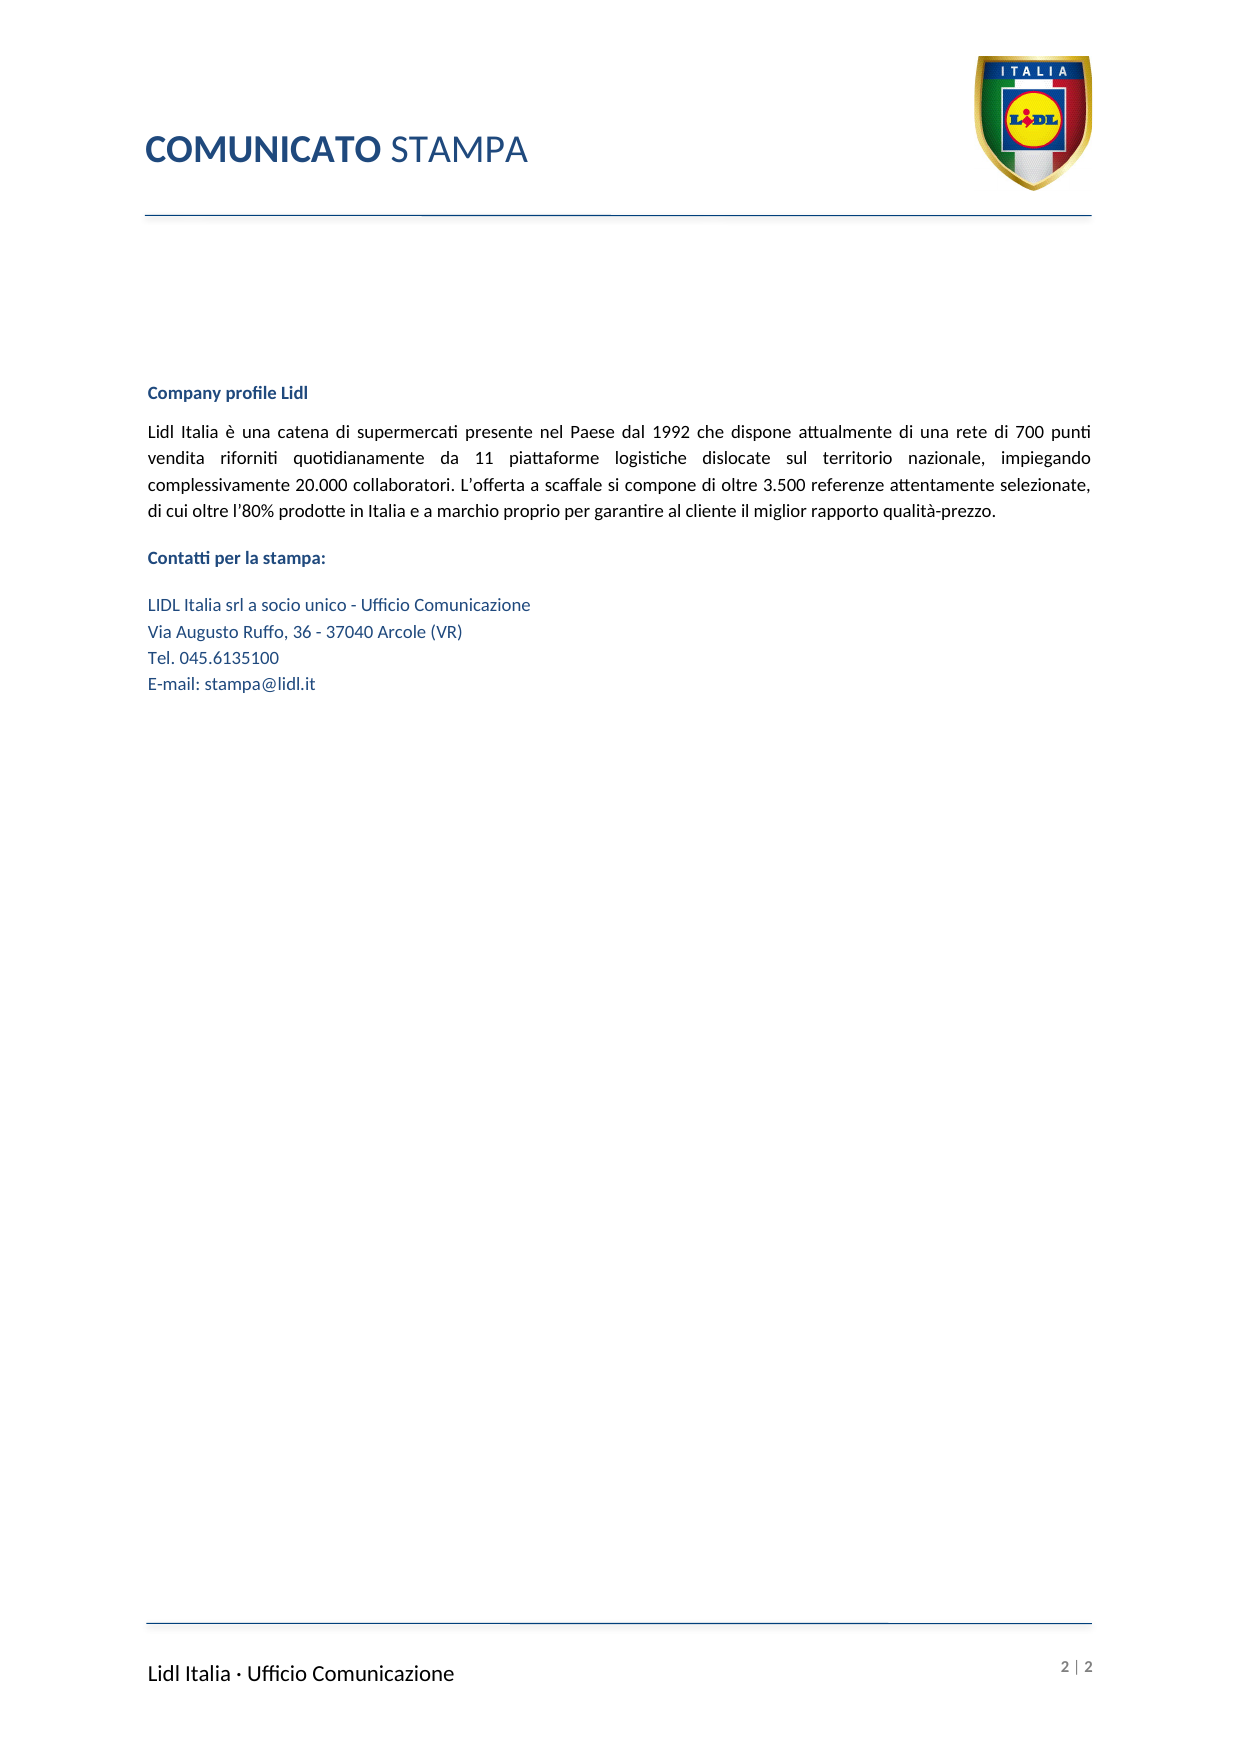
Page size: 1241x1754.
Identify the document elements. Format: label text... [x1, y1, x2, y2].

text Company profile Lidl [148, 381, 1092, 404]
text Via Augusto Ruffo, 36 - 37040 Arcole (VR) [148, 620, 1092, 643]
text E-mail: stampa@lidl.it [148, 673, 1092, 696]
text Tel. 045.6135100 [148, 646, 1092, 669]
picture [974, 56, 1093, 191]
text LIDL Italia srl a socio unico - Ufficio Comunicazione [148, 593, 1092, 616]
text Lidl Italia è una catena di supermercati presente nel Paese dal 1992 che dispone attualmente di una rete di 700 punti vendita riforniti quotidianamente da 11 piattaforme logistiche dislocate sul territorio nazionale, impiegando complessivamente 20.000 collaboratori. L’offerta a scaffale si compone di oltre 3.500 referenze attentamente selezionate, di cui oltre l’80% prodotte in Italia e a marchio proprio per garantire al cliente il miglior rapporto qualità-prezzo. [148, 420, 1092, 522]
text Contatti per la stampa: [148, 546, 1092, 569]
